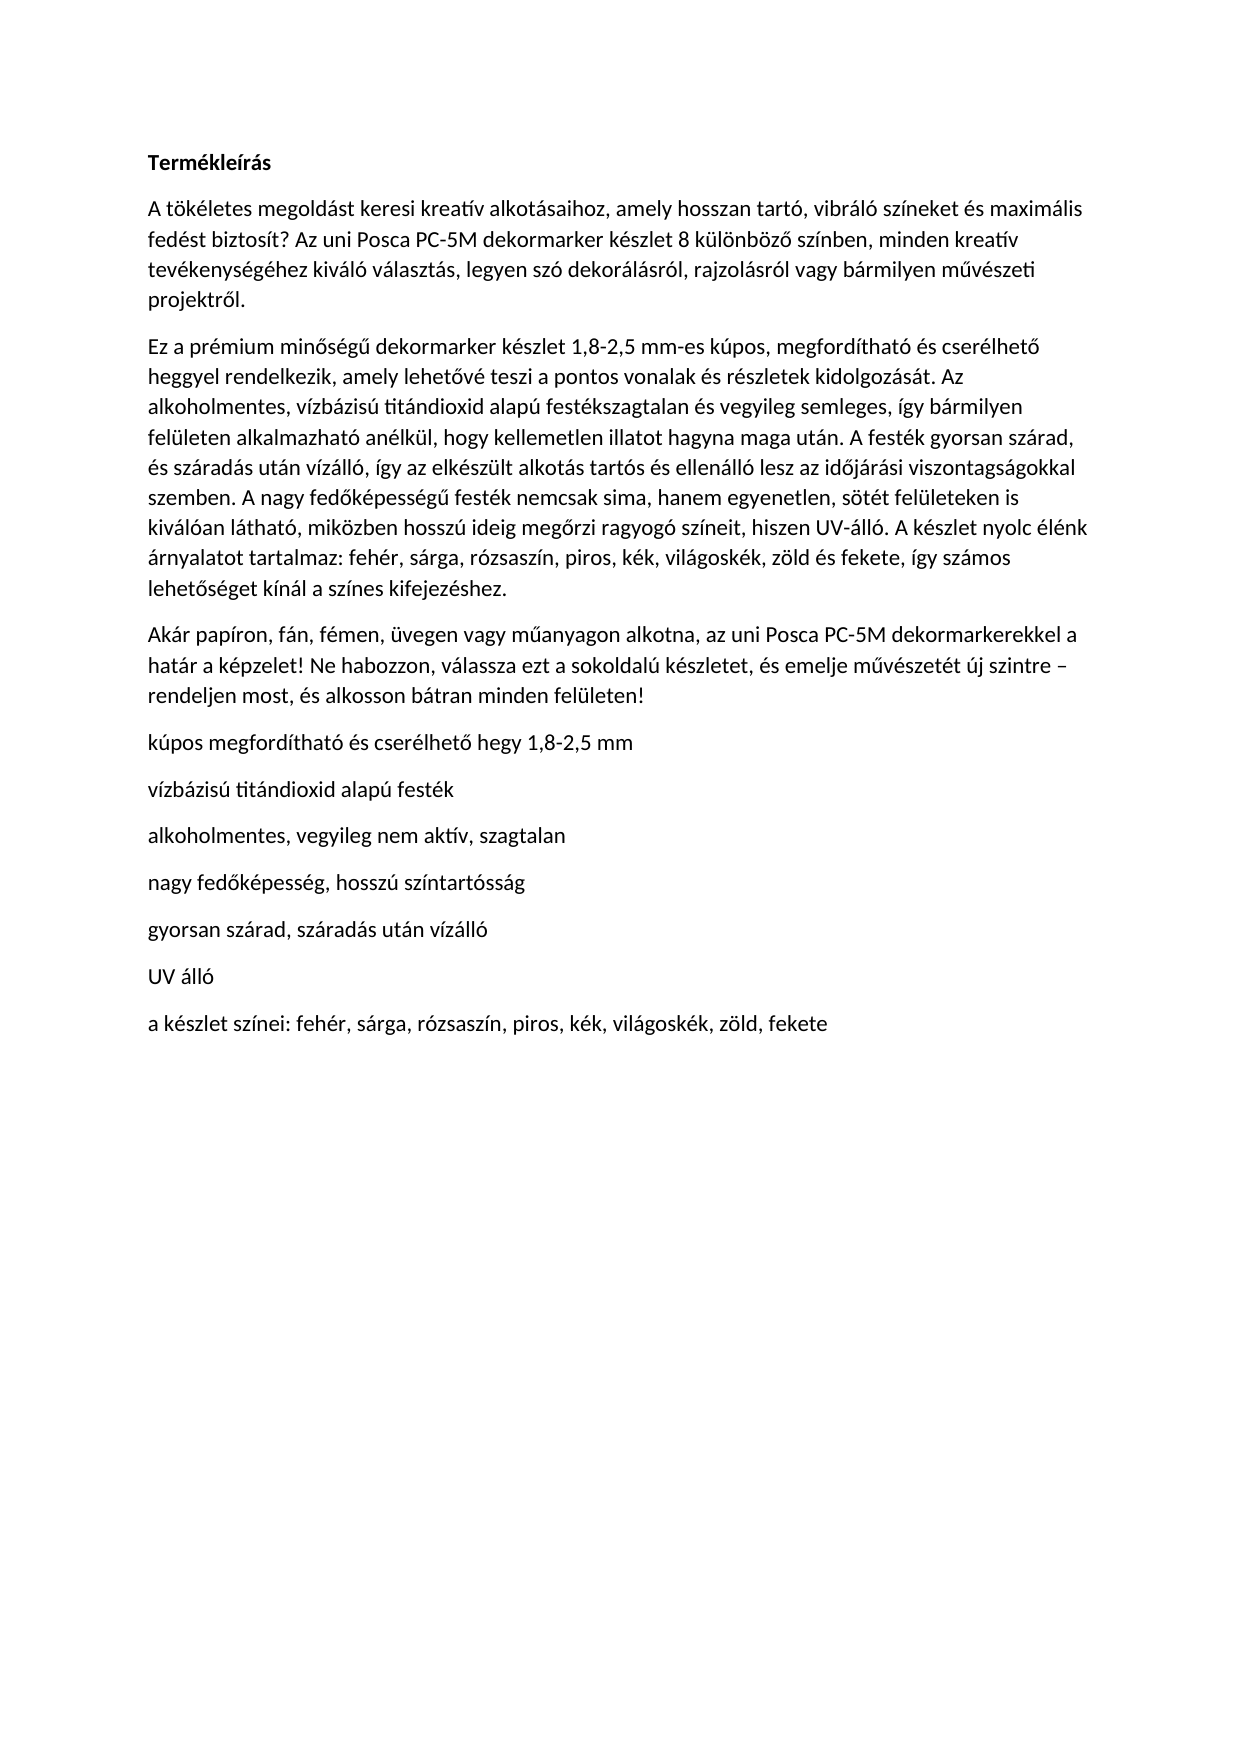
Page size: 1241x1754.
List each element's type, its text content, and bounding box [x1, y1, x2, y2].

text kúpos megfordítható és cserélhető hegy 1,8-2,5 mm [148, 728, 1093, 756]
text alkoholmentes, vegyileg nem aktív, szagtalan [148, 822, 1093, 849]
text Termékleírás [148, 148, 1093, 176]
text a készlet színei: fehér, sárga, rózsaszín, piros, kék, világoskék, zöld, fekete [148, 1009, 1093, 1037]
text A tökéletes megoldást keresi kreatív alkotásaihoz, amely hosszan tartó, vibráló színeket és maximális fedést biztosít? Az uni Posca PC-5M dekormarker készlet 8 különböző színben, minden kreatív tevékenységéhez kiváló választás, legyen szó dekorálásról, rajzolásról vagy bármilyen művészeti projektről. [148, 194, 1093, 313]
text UV álló [148, 962, 1093, 990]
text gyorsan szárad, száradás után vízálló [148, 915, 1093, 943]
text Akár papíron, fán, fémen, üvegen vagy műanyagon alkotna, az uni Posca PC-5M dekormarkerekkel a határ a képzelet! Ne habozzon, válassza ezt a sokoldalú készletet, és emelje művészetét új szintre – rendeljen most, és alkosson bátran minden felületen! [148, 621, 1093, 709]
text nagy fedőképesség, hosszú színtartósság [148, 868, 1093, 896]
text Ez a prémium minőségű dekormarker készlet 1,8-2,5 mm-es kúpos, megfordítható és cserélhető heggyel rendelkezik, amely lehetővé teszi a pontos vonalak és részletek kidolgozását. Az alkoholmentes, vízbázisú titándioxid alapú festékszagtalan és vegyileg semleges, így bármilyen felületen alkalmazható anélkül, hogy kellemetlen illatot hagyna maga után. A festék gyorsan szárad, és száradás után vízálló, így az elkészült alkotás tartós és ellenálló lesz az időjárási viszontagságokkal szemben. A nagy fedőképességű festék nemcsak sima, hanem egyenetlen, sötét felületeken is kiválóan látható, miközben hosszú ideig megőrzi ragyogó színeit, hiszen UV-álló. A készlet nyolc élénk árnyalatot tartalmaz: fehér, sárga, rózsaszín, piros, kék, világoskék, zöld és fekete, így számos lehetőséget kínál a színes kifejezéshez. [148, 332, 1093, 602]
text vízbázisú titándioxid alapú festék [148, 775, 1093, 803]
